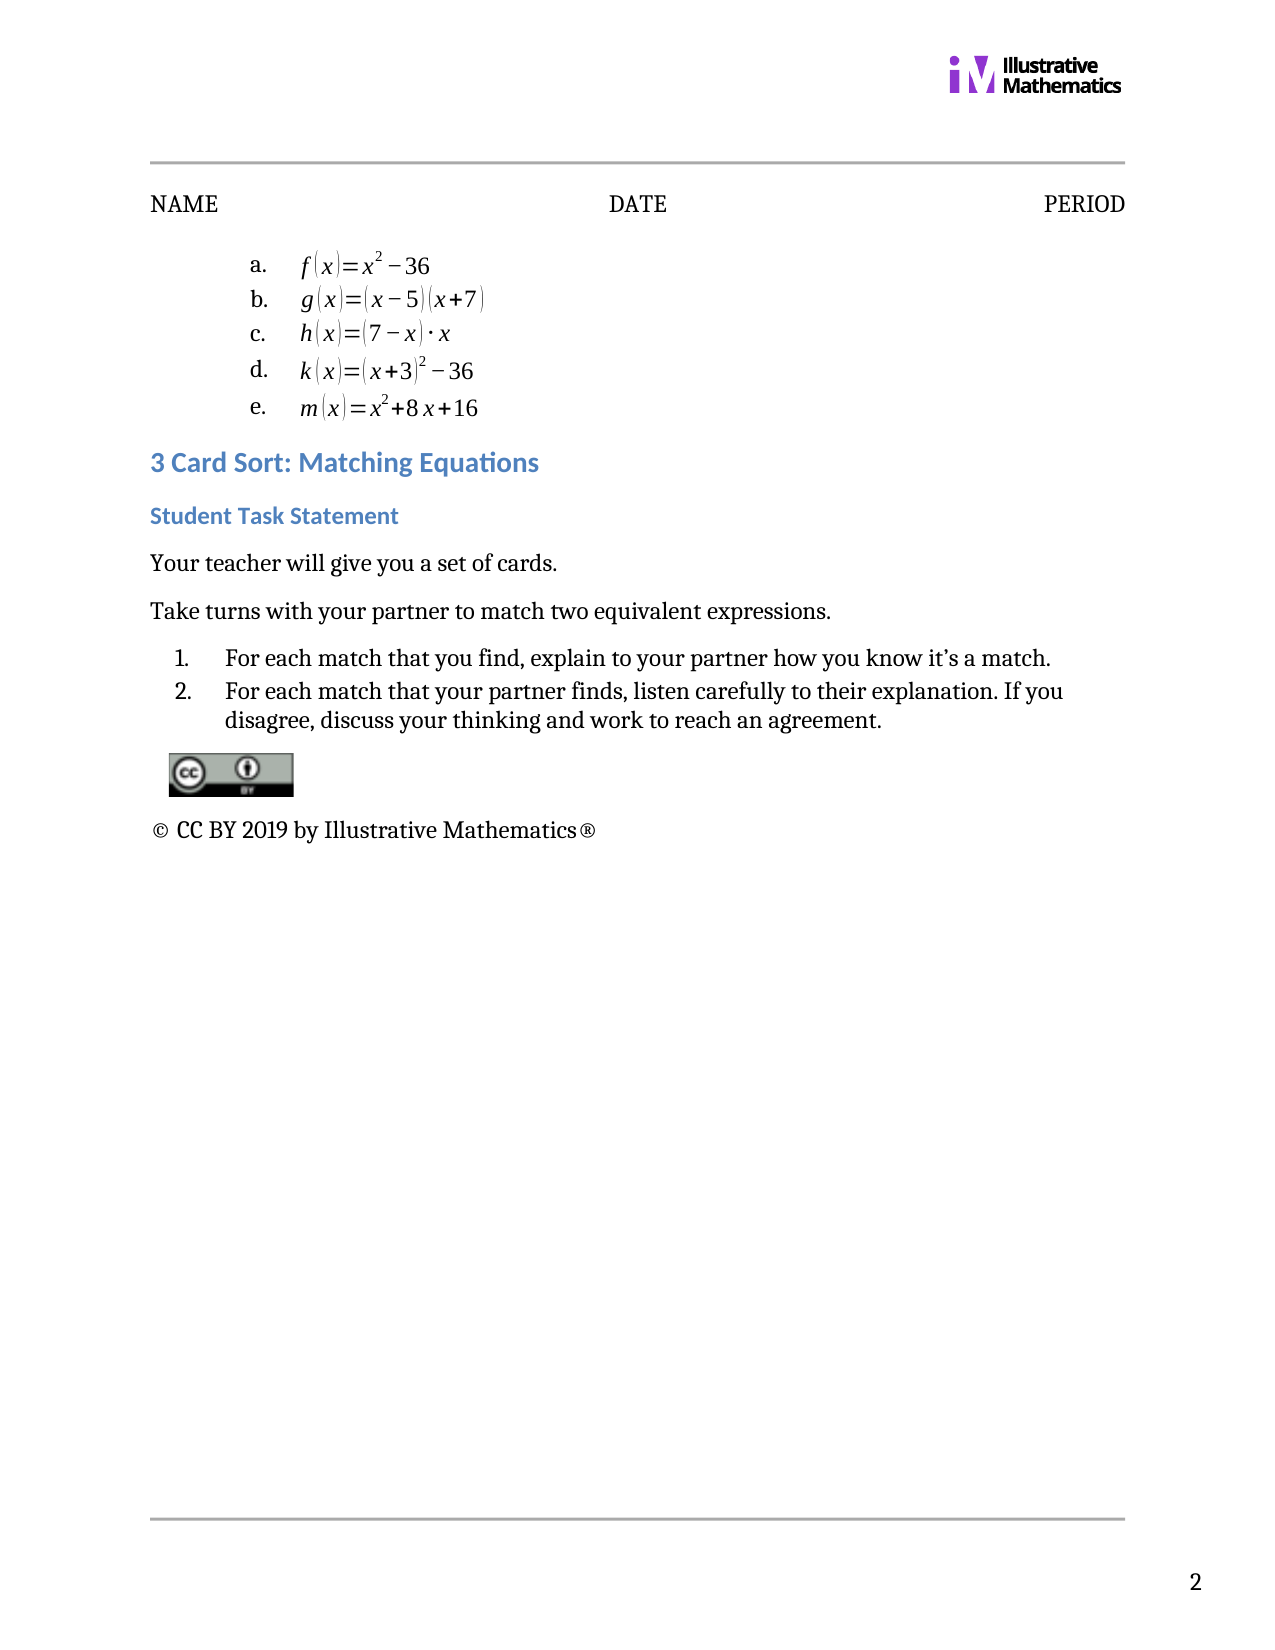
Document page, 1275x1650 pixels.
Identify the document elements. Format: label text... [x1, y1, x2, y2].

text Take turns with your partner to match two equivalent expressions. [150, 597, 1125, 626]
text Your teacher will give you a set of cards. [150, 549, 1125, 578]
list For each match that your partner finds, listen carefully to their explanation. If you disagree, discuss your thinking and work to reach an agreement. [175, 677, 1125, 734]
picture [949, 55, 1121, 93]
subtitle Student Task Statement [150, 500, 1125, 531]
list For each match that you find, explain to your partner how you know it’s a match. [175, 644, 1125, 673]
text © CC BY 2019 by Illustrative Mathematics® [150, 816, 1125, 844]
picture [168, 753, 294, 797]
subtitle 3 Card Sort: Matching Equations [150, 444, 1125, 479]
